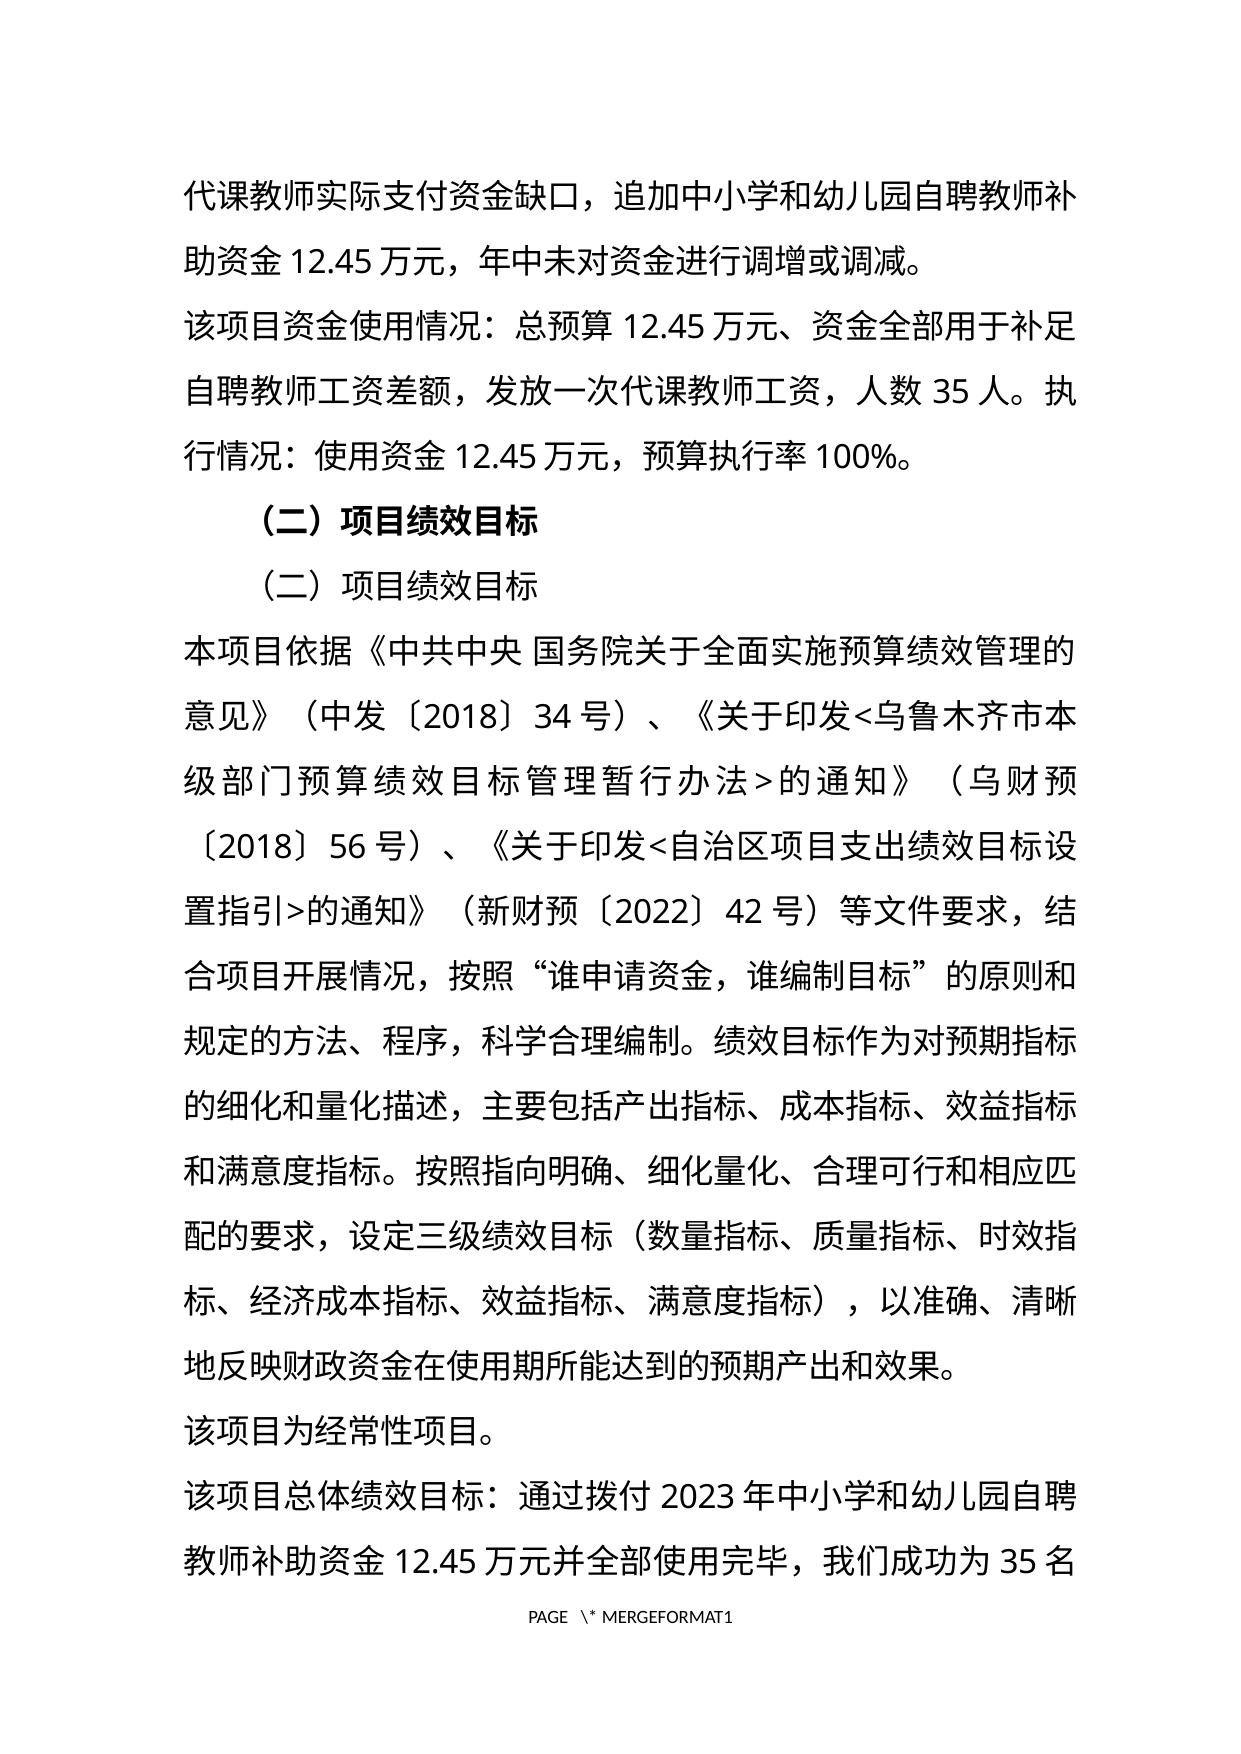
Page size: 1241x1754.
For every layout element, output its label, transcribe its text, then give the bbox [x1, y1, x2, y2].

text （二）项目绩效目标 [183, 487, 1078, 552]
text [183, 552, 1078, 1592]
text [183, 162, 1078, 487]
